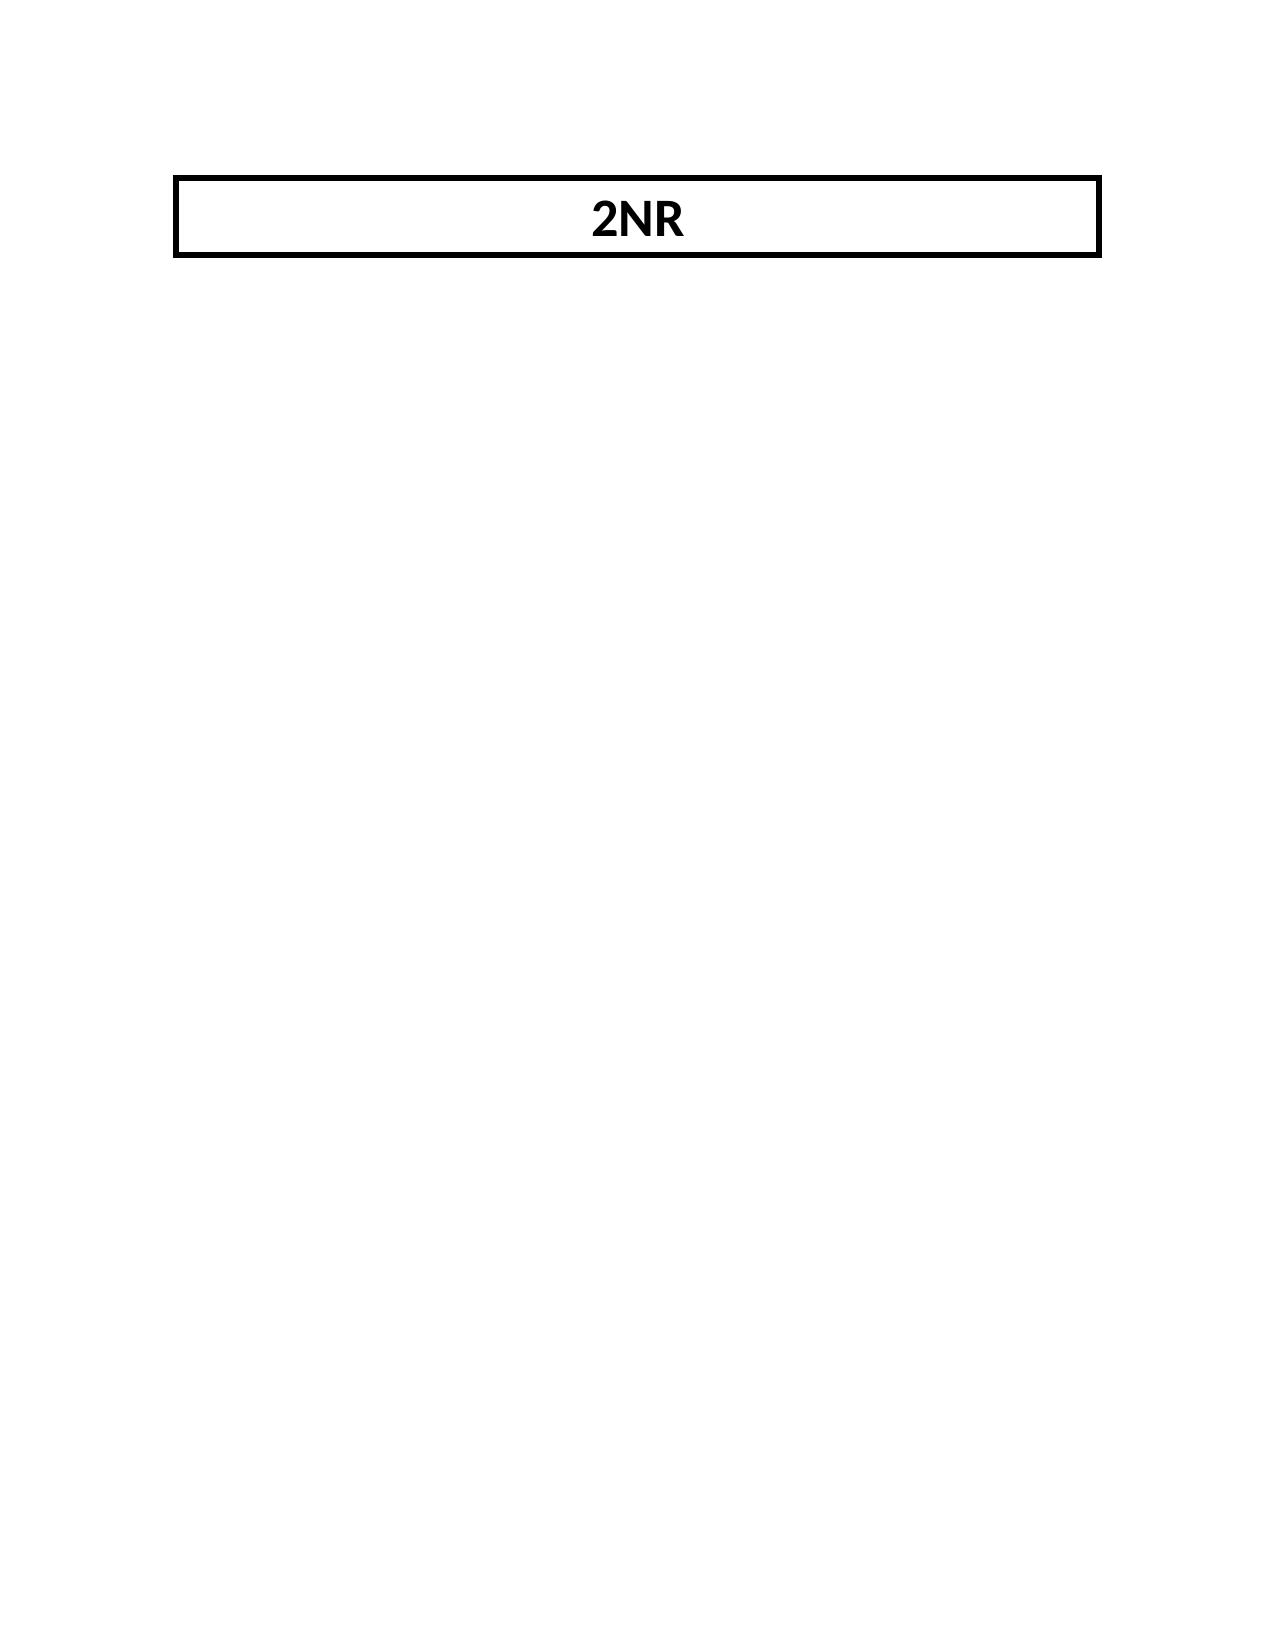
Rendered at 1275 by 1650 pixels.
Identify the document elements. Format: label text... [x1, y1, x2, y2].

subtitle 2NR [179, 181, 1096, 252]
